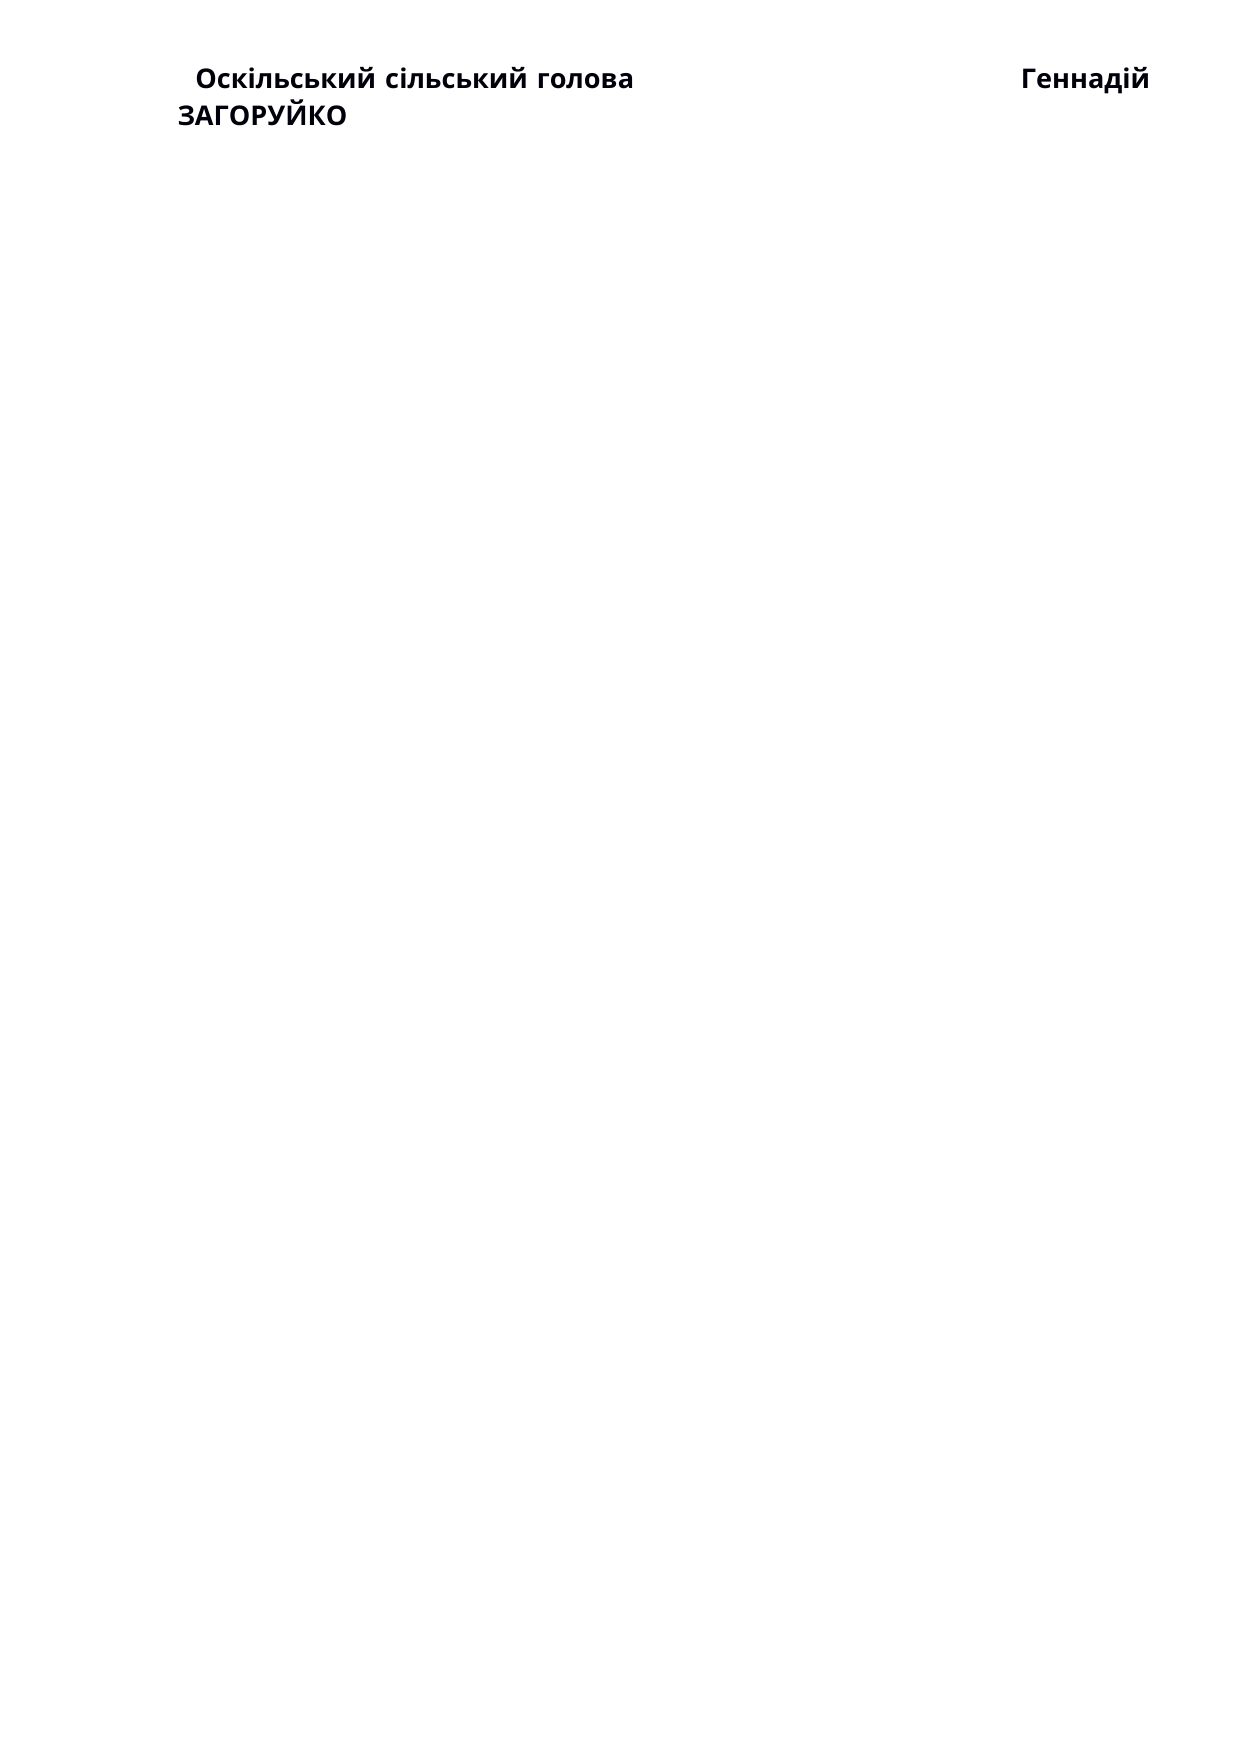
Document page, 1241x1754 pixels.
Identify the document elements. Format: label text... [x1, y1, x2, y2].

text Оскільський сільський голова Геннадій ЗАГОРУЙКО [177, 59, 1152, 133]
